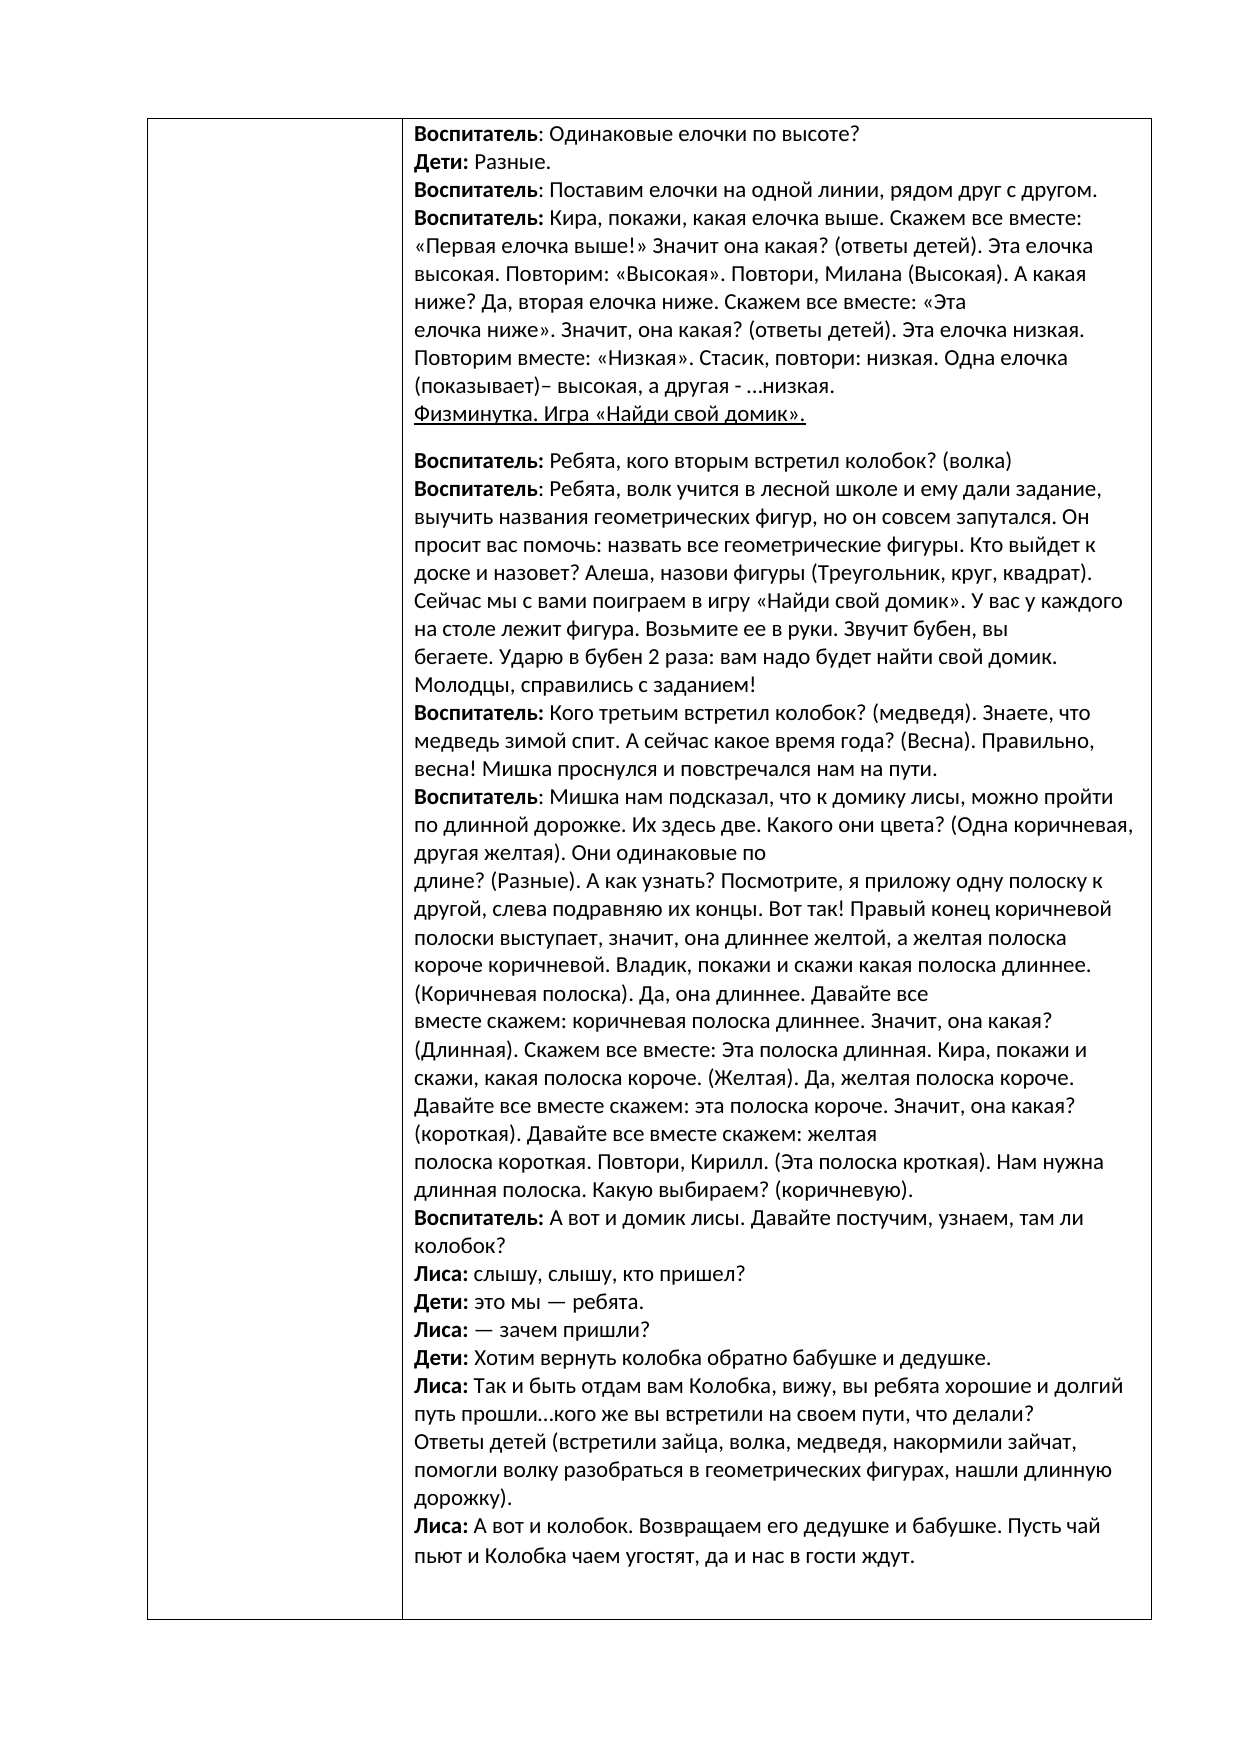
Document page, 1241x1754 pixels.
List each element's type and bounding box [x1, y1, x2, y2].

table_cell [148, 119, 402, 1619]
table_cell [403, 119, 1151, 1619]
